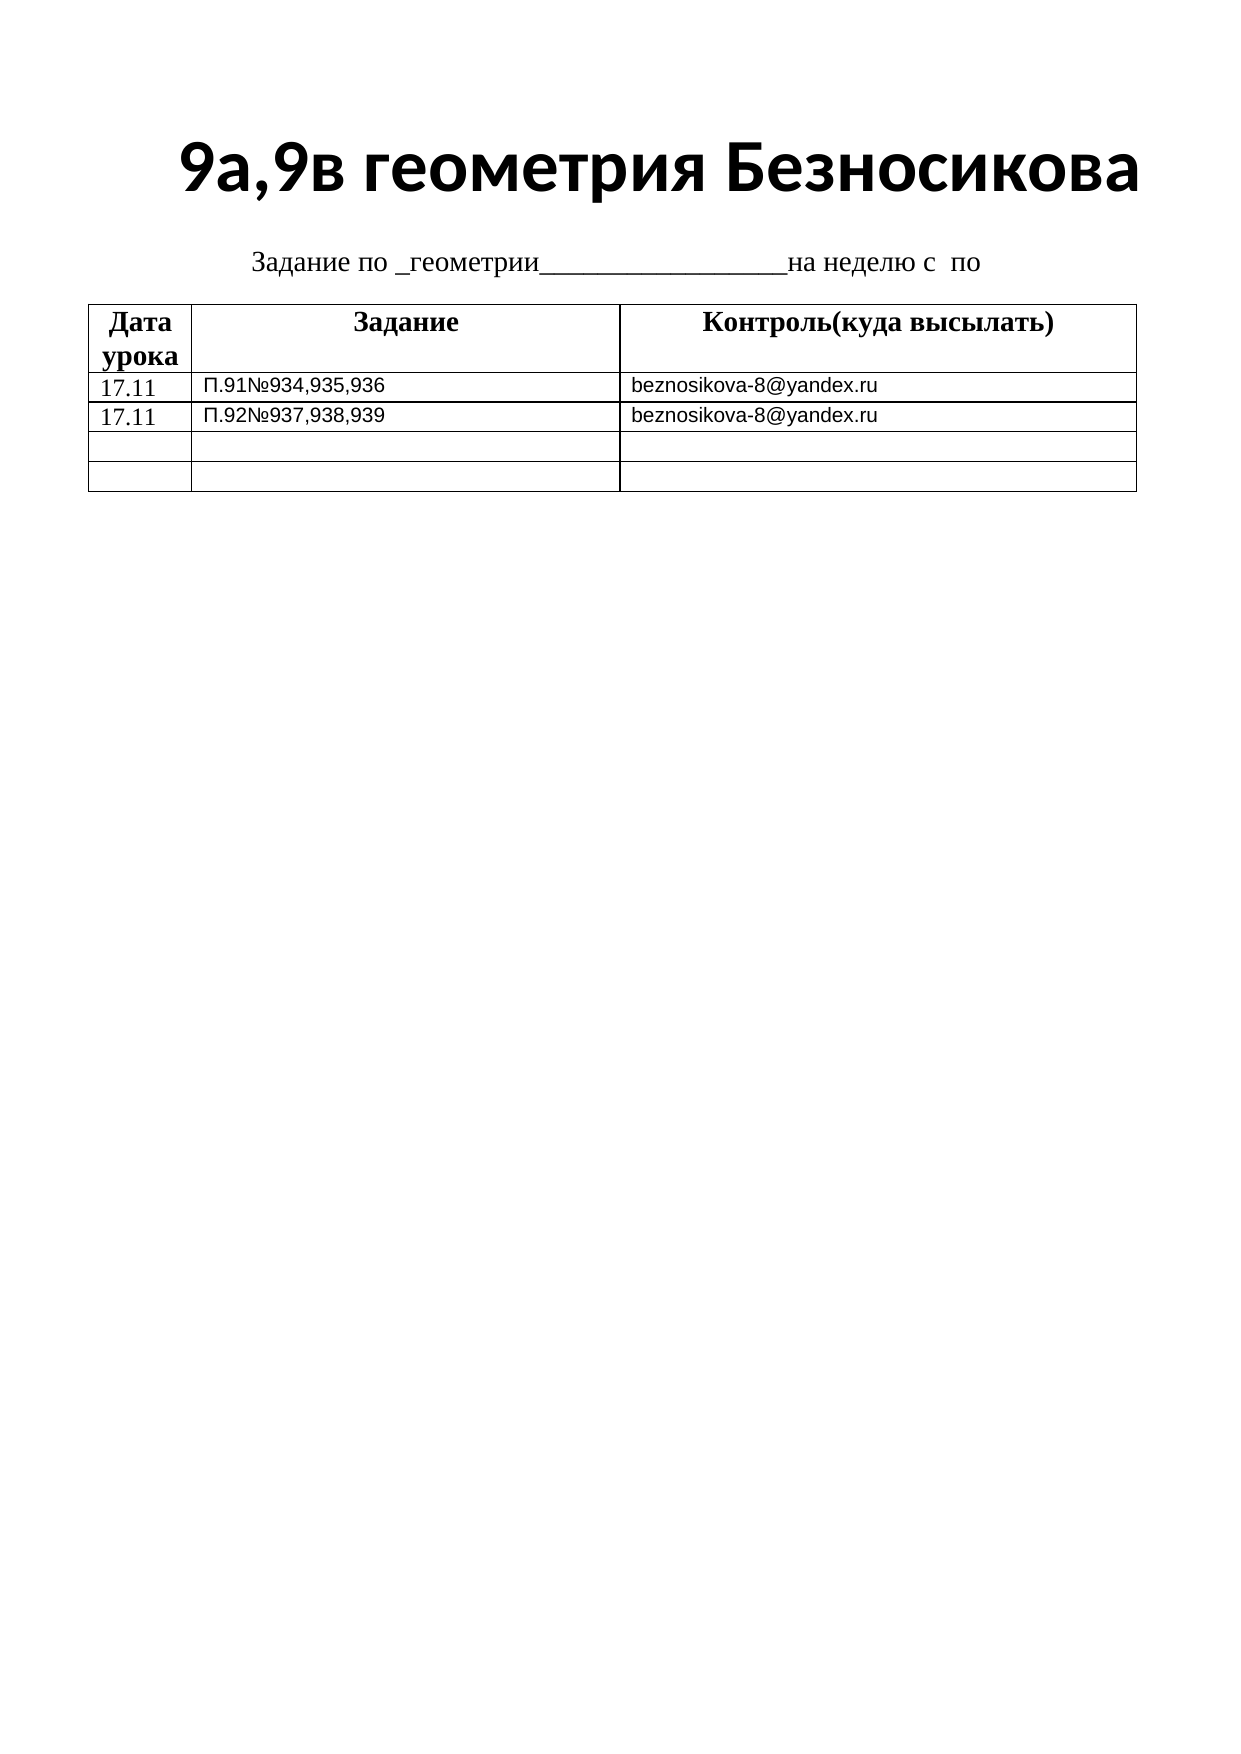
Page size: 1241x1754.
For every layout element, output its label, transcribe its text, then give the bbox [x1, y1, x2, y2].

table_header Дата урока [89, 305, 191, 372]
table_cell [89, 462, 191, 491]
text 9а,9в геометрия Безносикова [177, 118, 1152, 210]
table_cell 17.11 [89, 403, 191, 431]
table_cell beznosikova-8@yandex.ru [621, 403, 1136, 431]
table_cell [621, 462, 1136, 491]
table_cell [192, 432, 619, 461]
table_header Задание [192, 305, 619, 372]
table_cell beznosikova-8@yandex.ru [621, 373, 1136, 401]
table_cell [89, 432, 191, 461]
table_header Контроль(куда высылать) [621, 305, 1136, 372]
table_cell П.92№937,938,939 [192, 403, 619, 431]
table_cell [621, 432, 1136, 461]
table_cell [192, 462, 619, 491]
table_cell 17.11 [89, 373, 191, 401]
table_cell П.91№934,935,936 [192, 373, 619, 401]
text Задание по _геометрии_________________на неделю с по [177, 244, 1152, 278]
